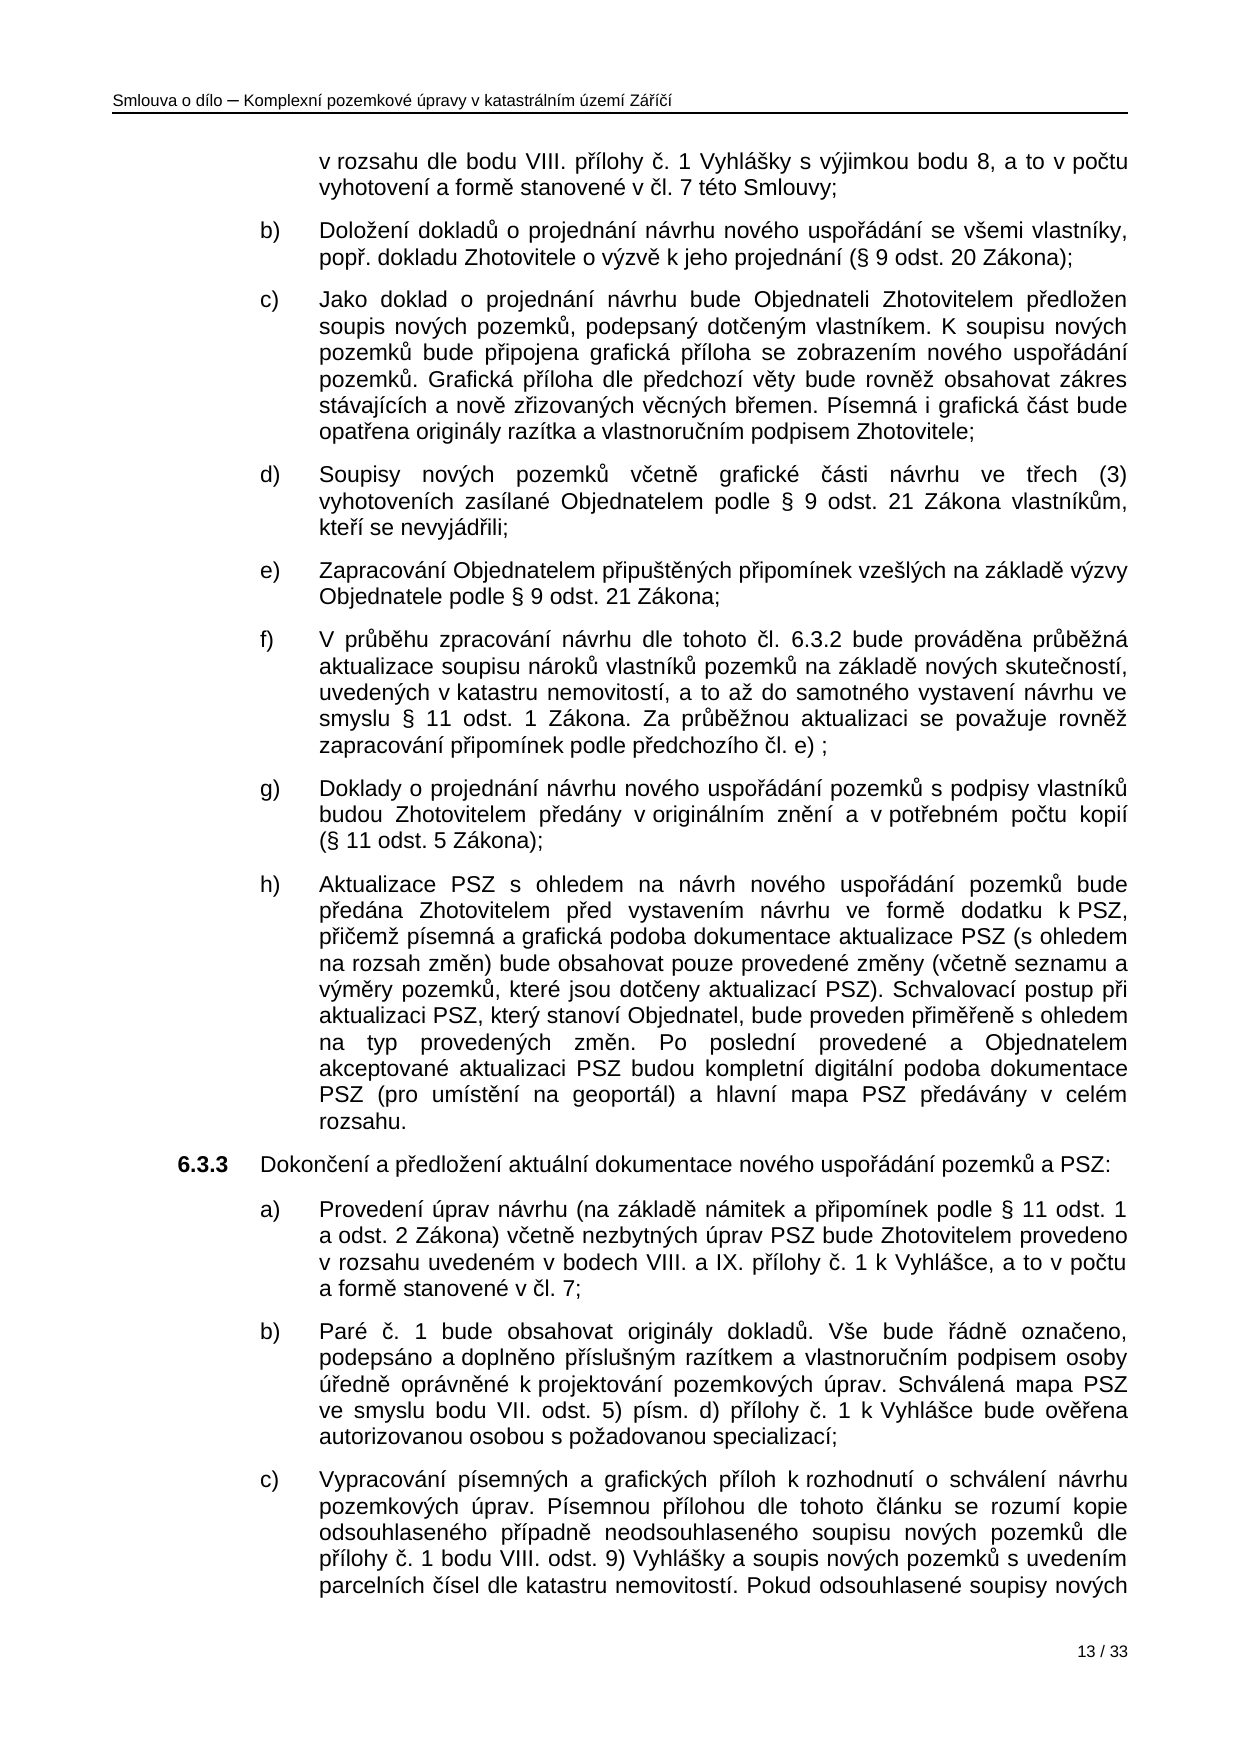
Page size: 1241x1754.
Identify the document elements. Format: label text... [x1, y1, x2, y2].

list Paré č. 1 bude obsahovat originály dokladů. Vše bude řádně označeno, podepsáno a doplněno příslušným razítkem a vlastnoručním podpisem osoby úředně oprávněné k projektování pozemkových úprav. Schválená mapa PSZ ve smyslu bodu VII. odst. 5) písm. d) přílohy č. 1 k Vyhlášce bude ověřena autorizovanou osobou s požadovanou specializací; [260, 1318, 1128, 1450]
list Aktualizace PSZ s ohledem na návrh nového uspořádání pozemků bude předána Zhotovitelem před vystavením návrhu ve formě dodatku k PSZ, přičemž písemná a grafická podoba dokumentace aktualizace PSZ (s ohledem na rozsah změn) bude obsahovat pouze provedené změny (včetně seznamu a výměry pozemků, které jsou dotčeny aktualizací PSZ). Schvalovací postup při aktualizaci PSZ, který stanoví Objednatel, bude proveden přiměřeně s ohledem na typ provedených změn. Po poslední provedené a Objednatelem akceptované aktualizaci PSZ budou kompletní digitální podoba dokumentace PSZ (pro umístění na geoportál) a hlavní mapa PSZ předávány v celém rozsahu. [260, 871, 1128, 1134]
list V průběhu zpracování návrhu dle tohoto čl. 6.3.2 bude prováděna průběžná aktualizace soupisu nároků vlastníků pozemků na základě nových skutečností, uvedených v katastru nemovitostí, a to až do samotného vystavení návrhu ve smyslu § 11 odst. 1 Zákona. Za průběžnou aktualizaci se považuje rovněž zapracování připomínek podle předchozího čl. e) ; [260, 626, 1128, 758]
list Zapracování Objednatelem připuštěných připomínek vzešlých na základě výzvy Objednatele podle § 9 odst. 21 Zákona; [260, 557, 1128, 610]
list Doložení dokladů o projednání návrhu nového uspořádání se všemi vlastníky, popř. dokladu Zhotovitele o výzvě k jeho projednání (§ 9 odst. 20 Zákona); [260, 217, 1128, 270]
text Dokončení a předložení aktuální dokumentace nového uspořádání pozemků a PSZ: [177, 1151, 1128, 1177]
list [260, 148, 1128, 200]
list Provedení úprav návrhu (na základě námitek a připomínek podle § 11 odst. 1 a odst. 2 Zákona) včetně nezbytných úprav PSZ bude Zhotovitelem provedeno v rozsahu uvedeném v bodech VIII. a IX. přílohy č. 1 k Vyhlášce, a to v počtu a formě stanovené v čl. 7; [260, 1196, 1128, 1301]
list Soupisy nových pozemků včetně grafické části návrhu ve třech (3) vyhotoveních zasílané Objednatelem podle § 9 odst. 21 Zákona vlastníkům, kteří se nevyjádřili; [260, 461, 1128, 540]
list Jako doklad o projednání návrhu bude Objednateli Zhotovitelem předložen soupis nových pozemků, podepsaný dotčeným vlastníkem. K soupisu nových pozemků bude připojena grafická příloha se zobrazením nového uspořádání pozemků. Grafická příloha dle předchozí věty bude rovněž obsahovat zákres stávajících a nově zřizovaných věcných břemen. Písemná i grafická část bude opatřena originály razítka a vlastnoručním podpisem Zhotovitele; [260, 286, 1128, 444]
list Doklady o projednání návrhu nového uspořádání pozemků s podpisy vlastníků budou Zhotovitelem předány v originálním znění a v potřebném počtu kopií (§ 11 odst. 5 Zákona); [260, 775, 1128, 854]
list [260, 1466, 1128, 1598]
